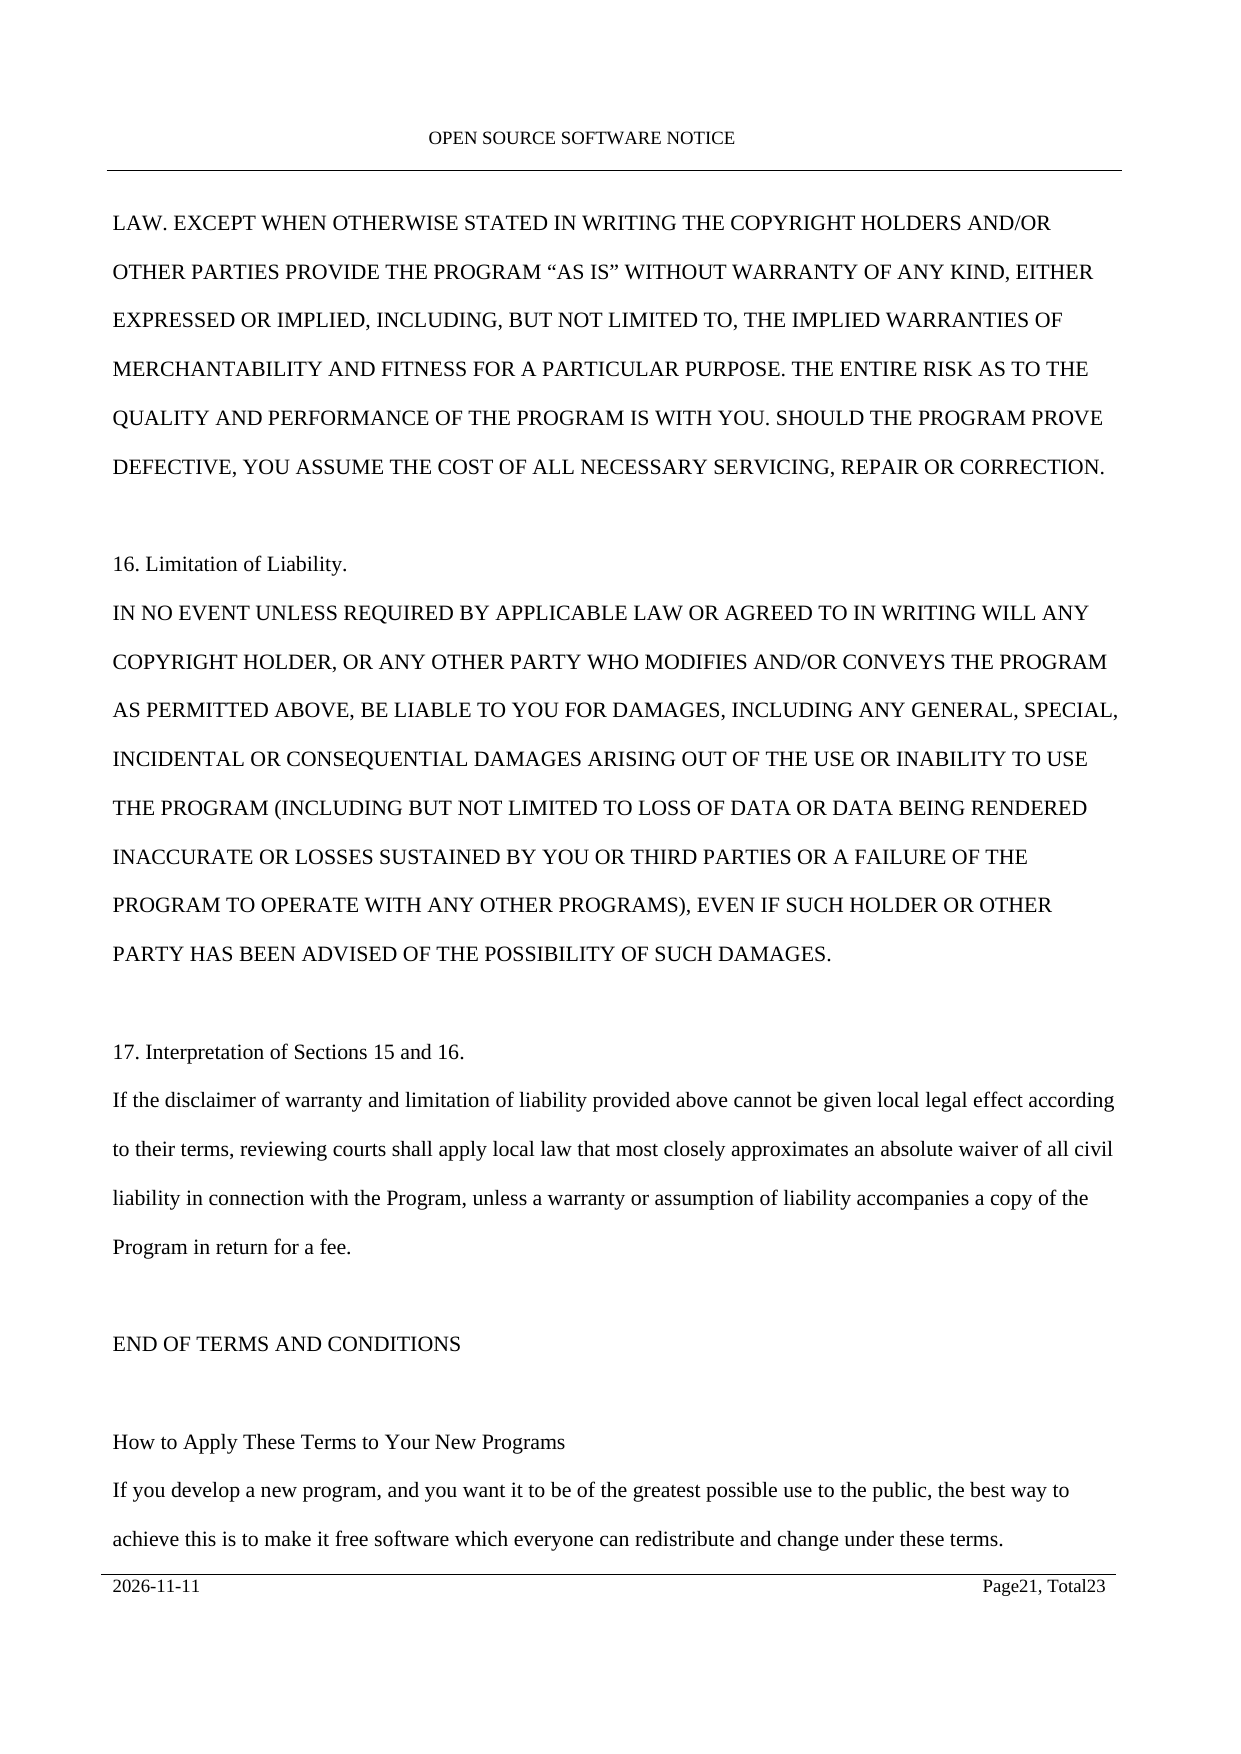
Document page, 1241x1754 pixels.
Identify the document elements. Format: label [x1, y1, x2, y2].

text [112, 206, 1128, 1555]
